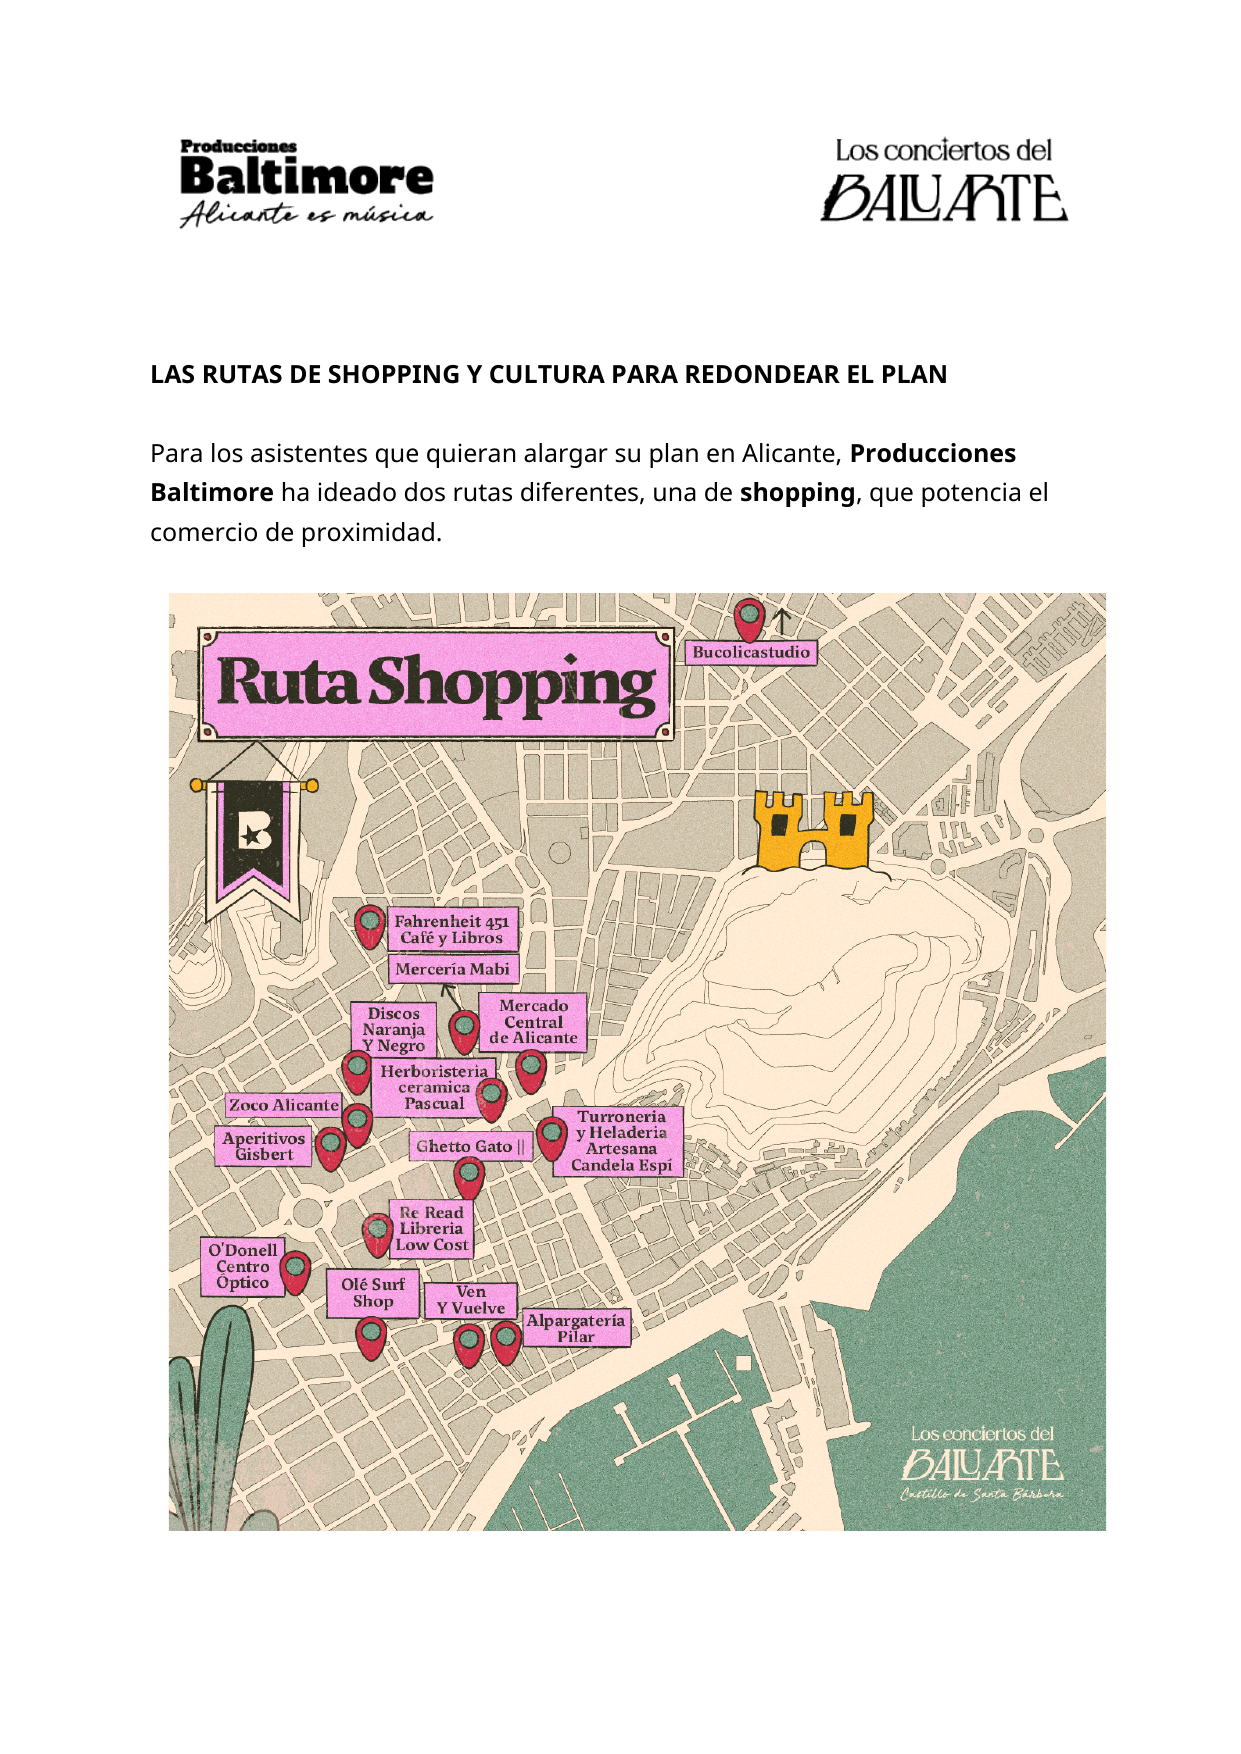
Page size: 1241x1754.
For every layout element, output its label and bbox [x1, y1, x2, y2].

text [150, 356, 1090, 1570]
